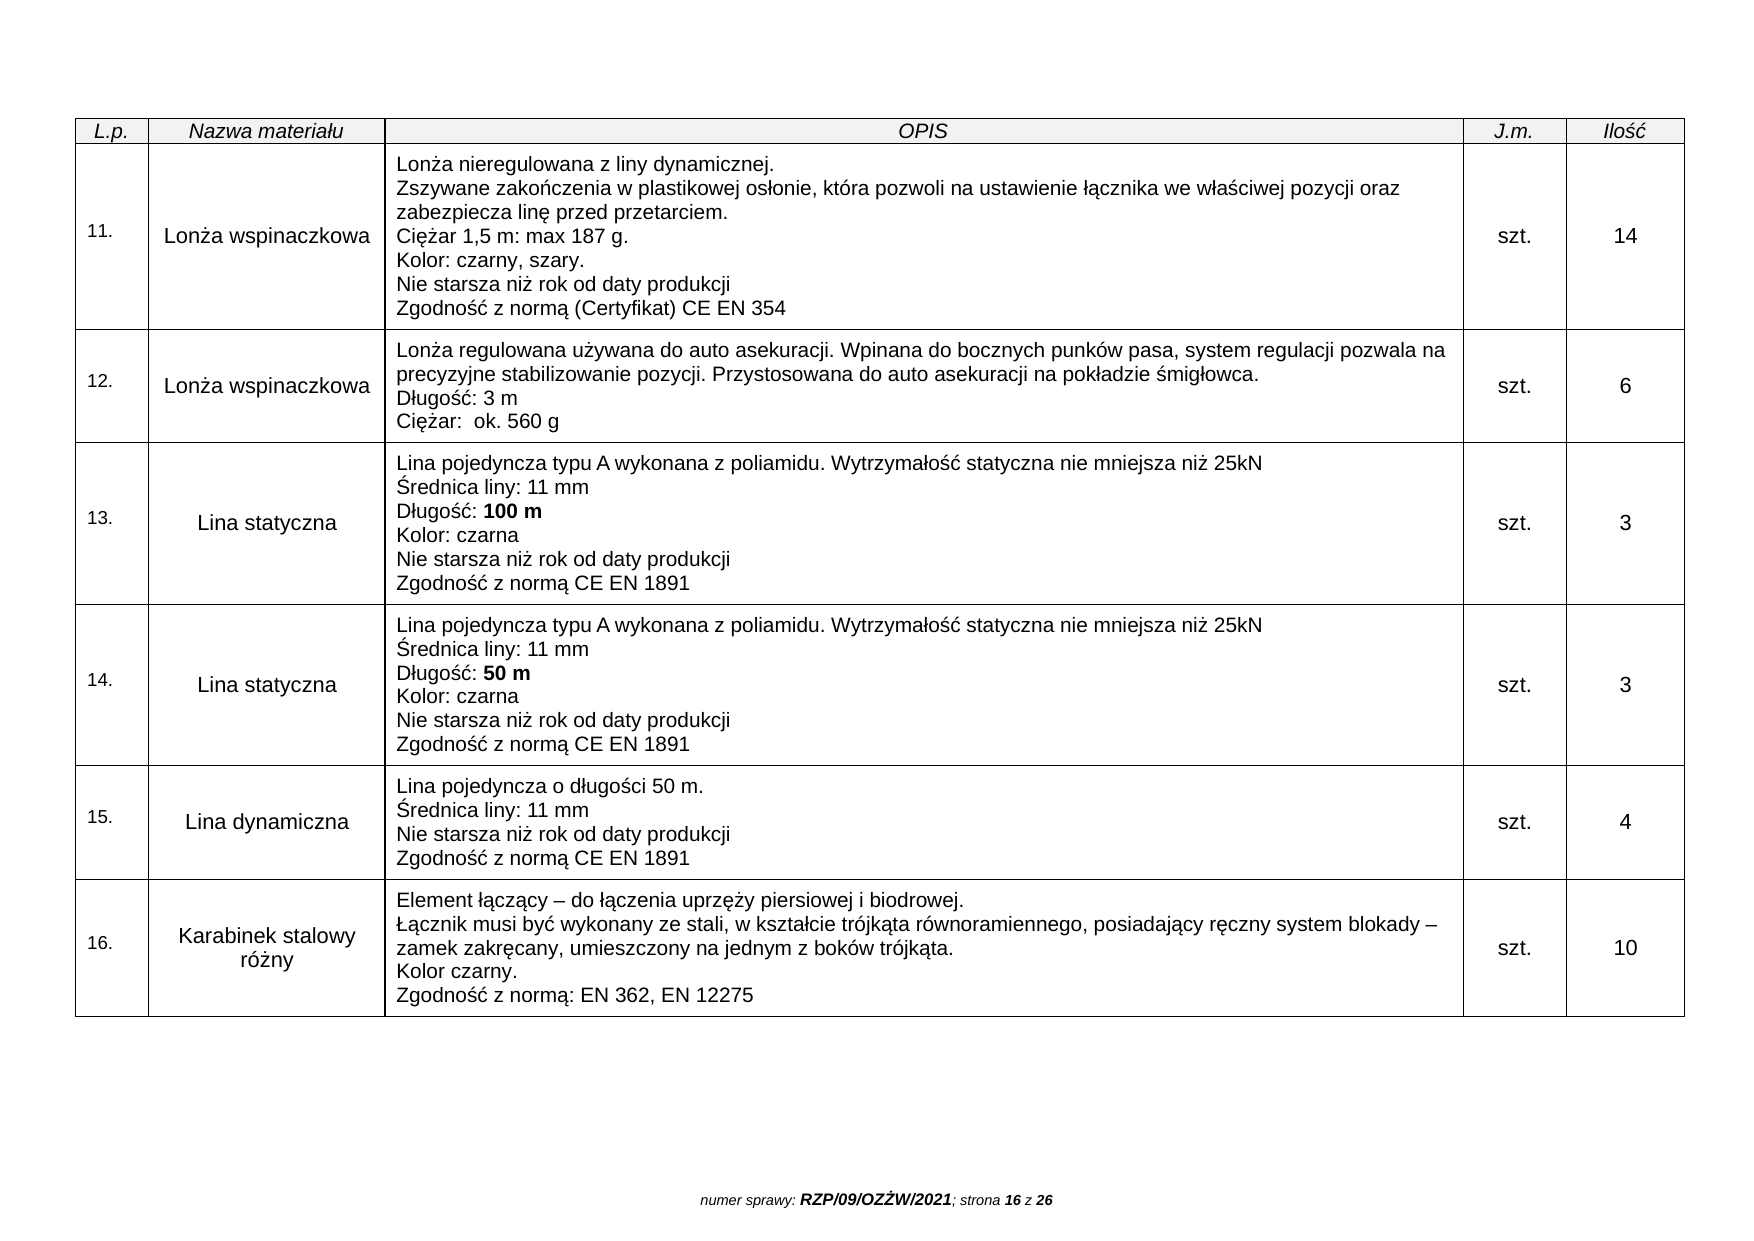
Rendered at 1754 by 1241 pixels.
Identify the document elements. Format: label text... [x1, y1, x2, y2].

table_cell 4 [1567, 766, 1684, 878]
table_cell Lina statyczna [149, 443, 384, 603]
table_cell Lina pojedyncza typu A wykonana z poliamidu. Wytrzymałość statyczna nie mniejsza niż 25kN Średnica liny: 11 mm Długość: 100 m Kolor: czarna Nie starsza niż rok od daty produkcji Zgodność z normą CE EN 1891 [386, 443, 1463, 603]
table_header Nazwa materiału [149, 119, 384, 143]
table_cell [76, 605, 148, 765]
table_header OPIS [386, 119, 1463, 143]
table_cell Lonża nieregulowana z liny dynamicznej. Zszywane zakończenia w plastikowej osłonie, która pozwoli na ustawienie łącznika we właściwej pozycji oraz zabezpiecza linę przed przetarciem. Ciężar 1,5 m: max 187 g. Kolor: czarny, szary. Nie starsza niż rok od daty produkcji Zgodność z normą (Certyfikat) CE EN 354 [386, 144, 1463, 328]
table_header J.m. [1464, 119, 1566, 143]
table_cell 6 [1567, 330, 1684, 442]
table_cell 3 [1567, 605, 1684, 765]
table_cell Lina dynamiczna [149, 766, 384, 878]
table_cell szt. [1464, 330, 1566, 442]
table_cell szt. [1464, 766, 1566, 878]
table_cell 14 [1567, 144, 1684, 328]
table_cell szt. [1464, 605, 1566, 765]
table_cell Lina pojedyncza typu A wykonana z poliamidu. Wytrzymałość statyczna nie mniejsza niż 25kN Średnica liny: 11 mm Długość: 50 m Kolor: czarna Nie starsza niż rok od daty produkcji Zgodność z normą CE EN 1891 [386, 605, 1463, 765]
table_cell Lonża wspinaczkowa [149, 330, 384, 442]
table_cell [76, 880, 148, 1016]
table_header L.p. [76, 119, 148, 143]
table_cell Lonża wspinaczkowa [149, 144, 384, 328]
table_header Ilość [1567, 119, 1684, 143]
table_cell [76, 144, 148, 328]
table_cell Lonża regulowana używana do auto asekuracji. Wpinana do bocznych punków pasa, system regulacji pozwala na precyzyjne stabilizowanie pozycji. Przystosowana do auto asekuracji na pokładzie śmigłowca. Długość: 3 m Ciężar: ok. 560 g [386, 330, 1463, 442]
table_cell Lina statyczna [149, 605, 384, 765]
table_cell 3 [1567, 443, 1684, 603]
table_cell [76, 443, 148, 603]
table_cell szt. [1464, 144, 1566, 328]
table_cell szt. [1464, 443, 1566, 603]
table_cell Lina pojedyncza o długości 50 m. Średnica liny: 11 mm Nie starsza niż rok od daty produkcji Zgodność z normą CE EN 1891 [386, 766, 1463, 878]
table_cell Karabinek stalowy różny [149, 880, 384, 1016]
table_cell [76, 330, 148, 442]
table_cell Element łączący – do łączenia uprzęży piersiowej i biodrowej. Łącznik musi być wykonany ze stali, w kształcie trójkąta równoramiennego, posiadający ręczny system blokady – zamek zakręcany, umieszczony na jednym z boków trójkąta. Kolor czarny. Zgodność z normą: EN 362, EN 12275 [386, 880, 1463, 1016]
table_cell szt. [1464, 880, 1566, 1016]
table_cell 10 [1567, 880, 1684, 1016]
table_cell [76, 766, 148, 878]
